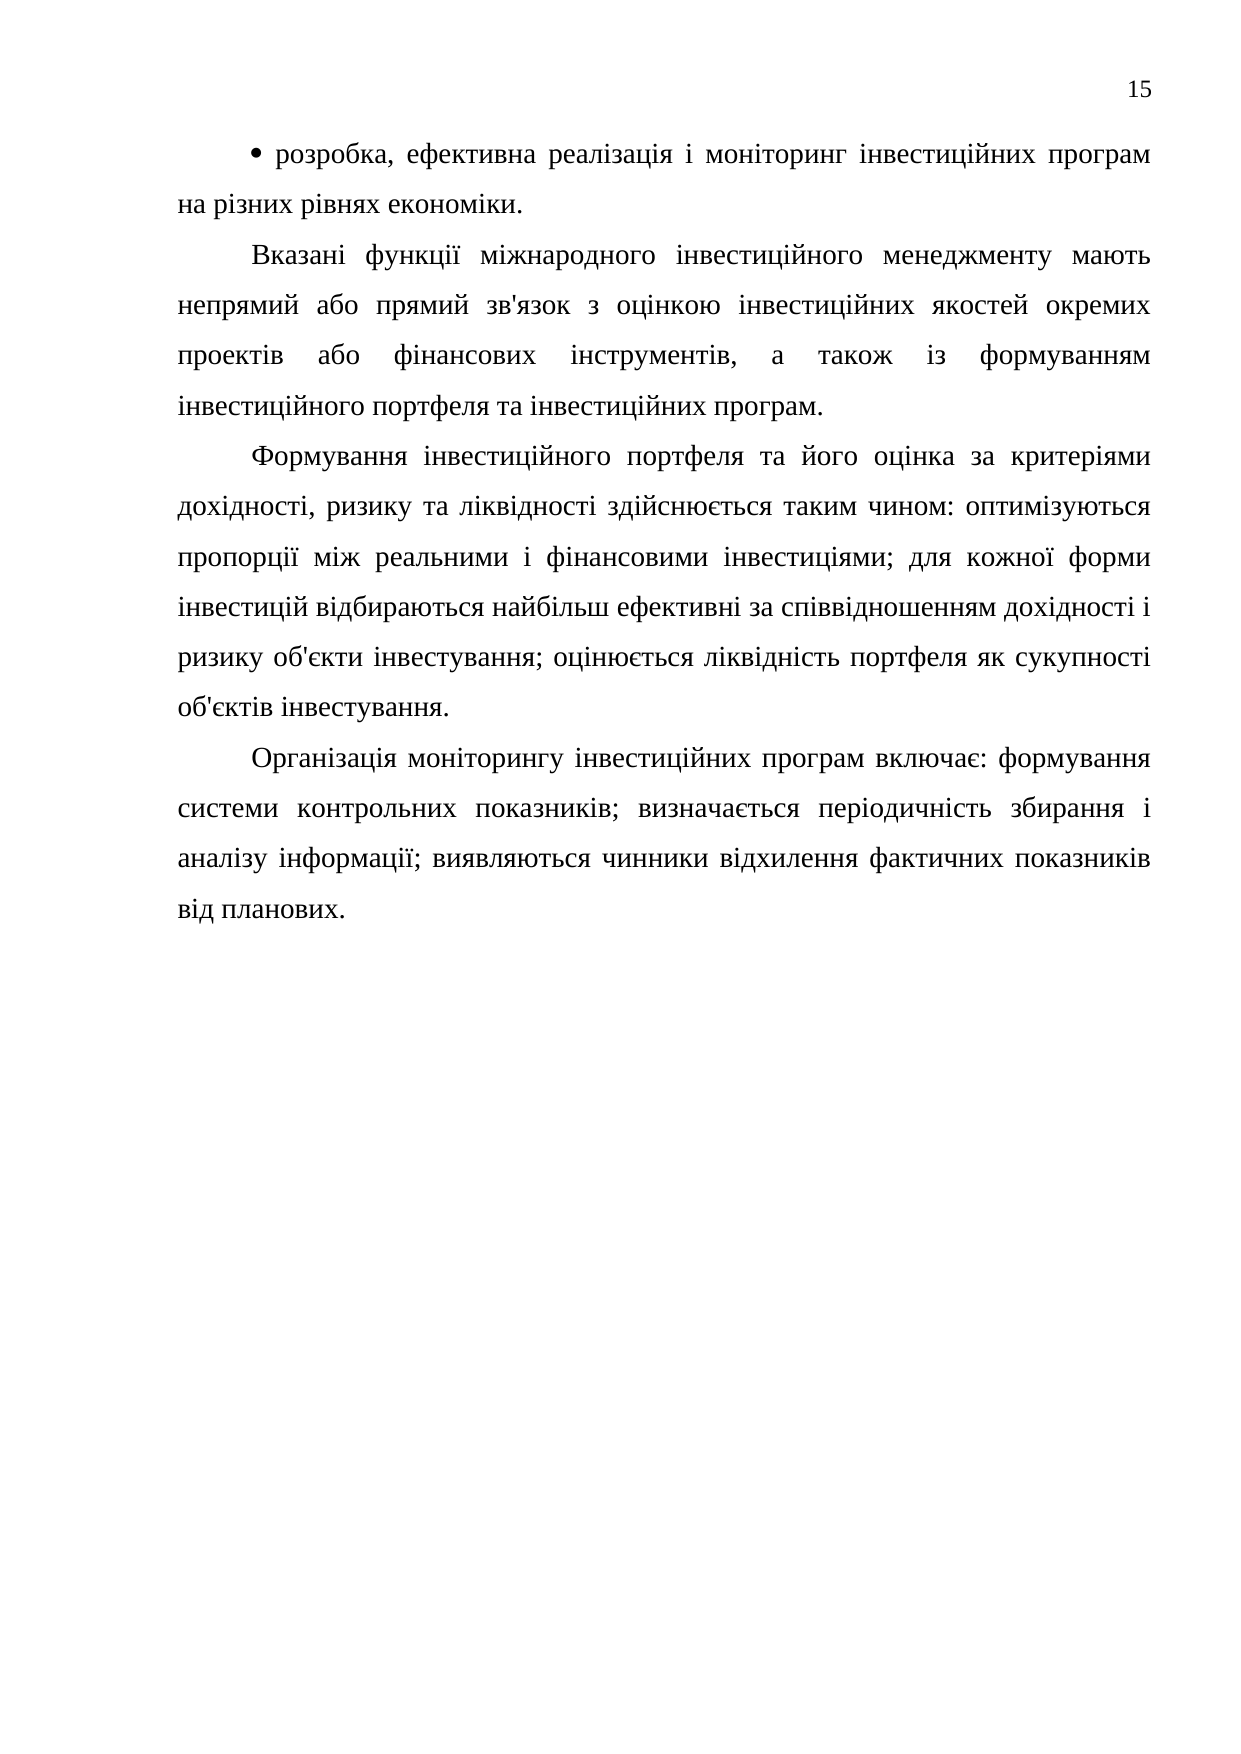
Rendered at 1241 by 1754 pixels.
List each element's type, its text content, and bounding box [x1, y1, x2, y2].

text Вказані функції міжнародного інвестиційного менеджменту мають непрямий або прямий зв'язок з оцінкою інвестиційних якостей окремих проектів або фінансових інструментів, а також із формуванням інвестиційного портфеля та інвестиційних програм. [177, 237, 1152, 421]
text розробка, ефективна реалізація і моніторинг інвестиційних програм на різних рівнях економіки. [177, 136, 1152, 220]
text Формування інвестиційного портфеля та його оцінка за критеріями дохідності, ризику та ліквідності здійснюється таким чином: оптимізуються пропорції між реальними і фінансовими інвестиціями; для кожної форми інвестицій відбираються найбільш ефективні за співвідношенням дохідності і ризику об'єкти інвестування; оцінюється ліквідність портфеля як сукупності об'єктів інвестування. [177, 438, 1152, 723]
text Організація моніторингу інвестиційних програм включає: формування системи контрольних показників; визначається періодичність збирання і аналізу інформації; виявляються чинники відхилення фактичних показників від планових. [177, 740, 1152, 924]
